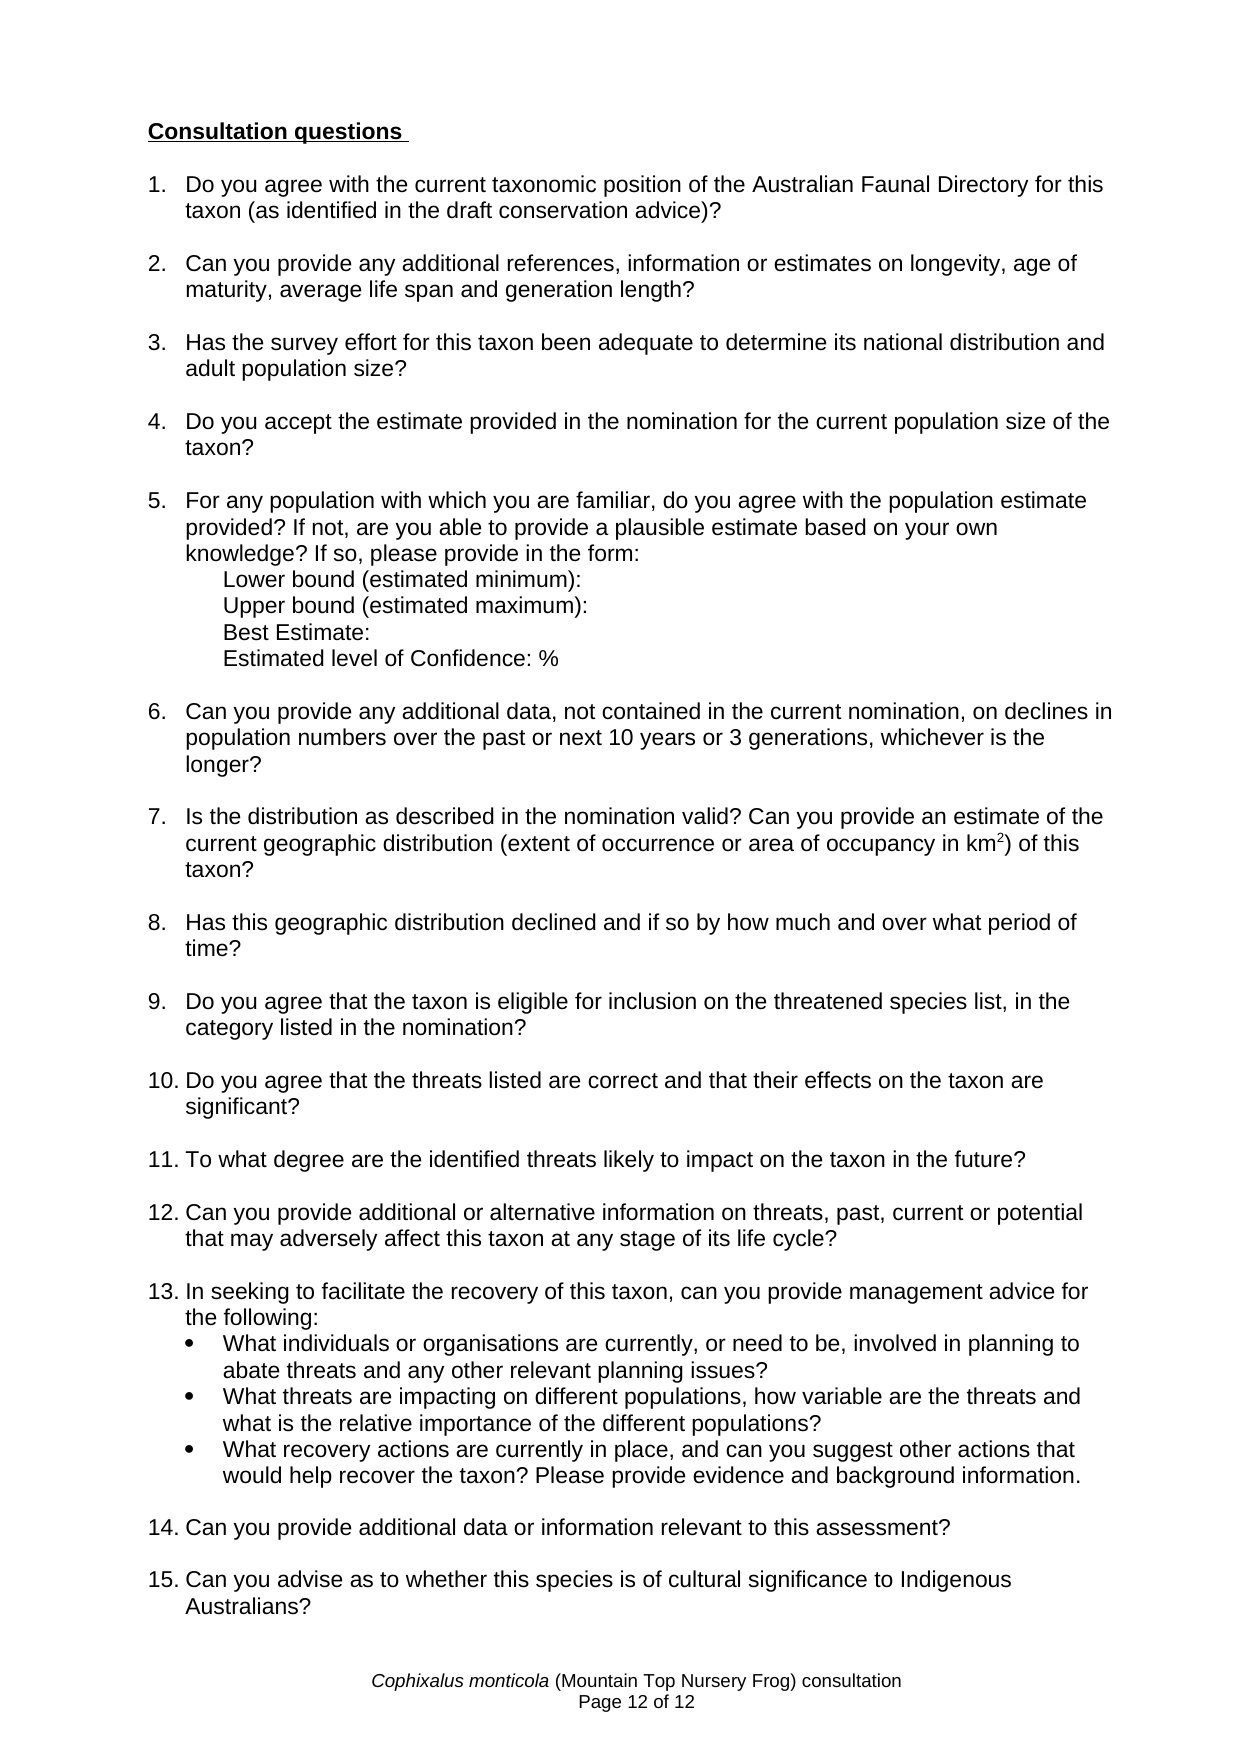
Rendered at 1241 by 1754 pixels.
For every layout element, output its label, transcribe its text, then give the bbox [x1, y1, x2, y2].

list To what degree are the identified threats likely to impact on the taxon in the future? [148, 1146, 1125, 1172]
list Best Estimate: [185, 619, 1125, 645]
list Do you agree that the threats listed are correct and that their effects on the taxon are significant? [148, 1067, 1125, 1119]
list Can you provide any additional references, information or estimates on longevity, age of maturity, average life span and generation length? [148, 250, 1125, 303]
list Can you advise as to whether this species is of cultural significance to Indigenous Australians? [148, 1566, 1125, 1619]
list What threats are impacting on different populations, how variable are the threats and what is the relative importance of the different populations? [185, 1383, 1125, 1436]
list Has the survey effort for this taxon been adequate to determine its national distribution and adult population size? [148, 329, 1125, 382]
list Do you accept the estimate provided in the nomination for the current population size of the taxon? [148, 408, 1125, 461]
list Can you provide additional or alternative information on threats, past, current or potential that may adversely affect this taxon at any stage of its life cycle? [148, 1199, 1125, 1251]
list Can you provide any additional data, not contained in the current nomination, on declines in population numbers over the past or next 10 years or 3 generations, whichever is the longer? [148, 698, 1125, 777]
list Do you agree that the taxon is eligible for inclusion on the threatened species list, in the category listed in the nomination? [148, 988, 1125, 1041]
list For any population with which you are familiar, do you agree with the population estimate provided? If not, are you able to provide a plausible estimate based on your own knowledge? If so, please provide in the form: [148, 487, 1125, 566]
list What individuals or organisations are currently, or need to be, involved in planning to abate threats and any other relevant planning issues? [185, 1330, 1125, 1383]
list Upper bound (estimated maximum): [185, 592, 1125, 619]
list Do you agree with the current taxonomic position of the Australian Faunal Directory for this taxon (as identified in the draft conservation advice)? [148, 171, 1125, 223]
list Lower bound (estimated minimum): [223, 566, 1125, 592]
list Estimated level of Confidence: % [185, 645, 1125, 672]
list In seeking to facilitate the recovery of this taxon, can you provide management advice for the following: [148, 1278, 1125, 1330]
list Can you provide additional data or information relevant to this assessment? [148, 1513, 1125, 1540]
text Consultation questions [148, 118, 1125, 144]
list Has this geographic distribution declined and if so by how much and over what period of time? [148, 909, 1125, 961]
list What recovery actions are currently in place, and can you suggest other actions that would help recover the taxon? Please provide evidence and background information. [185, 1436, 1125, 1488]
list Is the distribution as described in the nomination valid? Can you provide an estimate of the current geographic distribution (extent of occurrence or area of occupancy in km2) of this taxon? [148, 803, 1125, 882]
